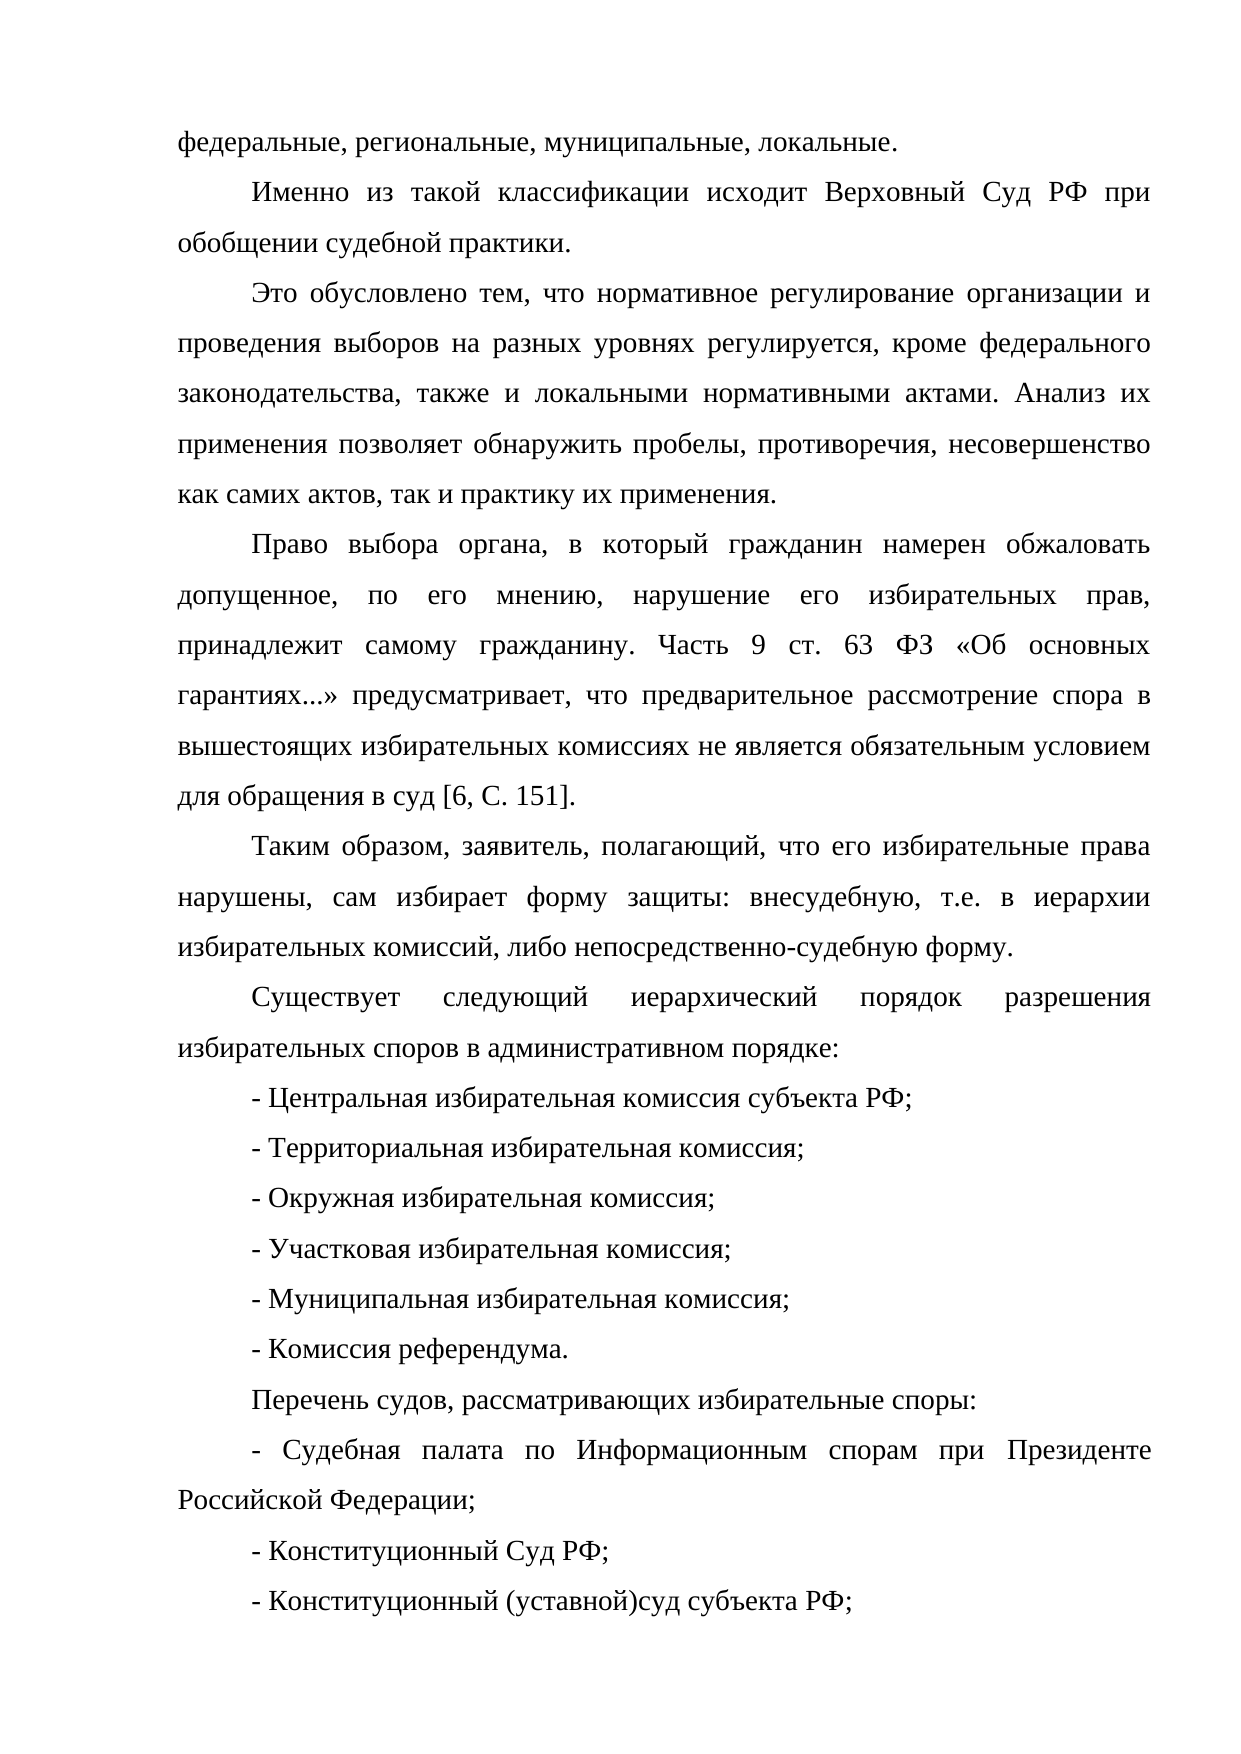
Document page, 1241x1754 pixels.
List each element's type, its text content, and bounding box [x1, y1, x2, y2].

text - Комиссия референдума. [177, 1332, 1152, 1365]
text Это обусловлено тем, что нормативное регулирование организации и проведения выборов на разных уровнях регулируется, кроме федерального законодательства, также и локальными нормативными актами. Анализ их применения позволяет обнаружить пробелы, противоречия, несовершенство как самих актов, так и практику их применения. [177, 275, 1152, 510]
text Таким образом, заявитель, полагающий, что его избирательные права нарушены, сам избирает форму защиты: внесудебную, т.е. в иерархии избирательных комиссий, либо непосредственно-судебную форму. [177, 828, 1152, 963]
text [177, 124, 1152, 158]
text - Конституционный Суд РФ; [177, 1533, 1152, 1566]
text Существует следующий иерархический порядок разрешения избирательных споров в административном порядке: [177, 979, 1152, 1063]
text - Судебная палата по Информационным спорам при Президенте Российской Федерации; [177, 1432, 1152, 1516]
text - Территориальная избирательная комиссия; [177, 1130, 1152, 1164]
text - Конституционный (уставной)суд субъекта РФ; [177, 1583, 1152, 1617]
text Именно из такой классификации исходит Верховный Суд РФ при обобщении судебной практики. [177, 174, 1152, 258]
text - Муниципальная избирательная комиссия; [177, 1281, 1152, 1315]
text Право выбора органа, в который гражданин намерен обжаловать допущенное, по его мнению, нарушение его избирательных прав, принадлежит самому гражданину. Часть 9 ст. 63 ФЗ «Об основных гарантиях...» предусматривает, что предварительное рассмотрение спора в вышестоящих избирательных комиссиях не является обязательным условием для обращения в суд [6, С. 151]. [177, 527, 1152, 812]
text - Центральная избирательная комиссия субъекта РФ; [177, 1080, 1152, 1113]
text Перечень судов, рассматривающих избирательные споры: [177, 1382, 1152, 1415]
text - Окружная избирательная комиссия; [177, 1181, 1152, 1214]
text - Участковая избирательная комиссия; [177, 1231, 1152, 1264]
